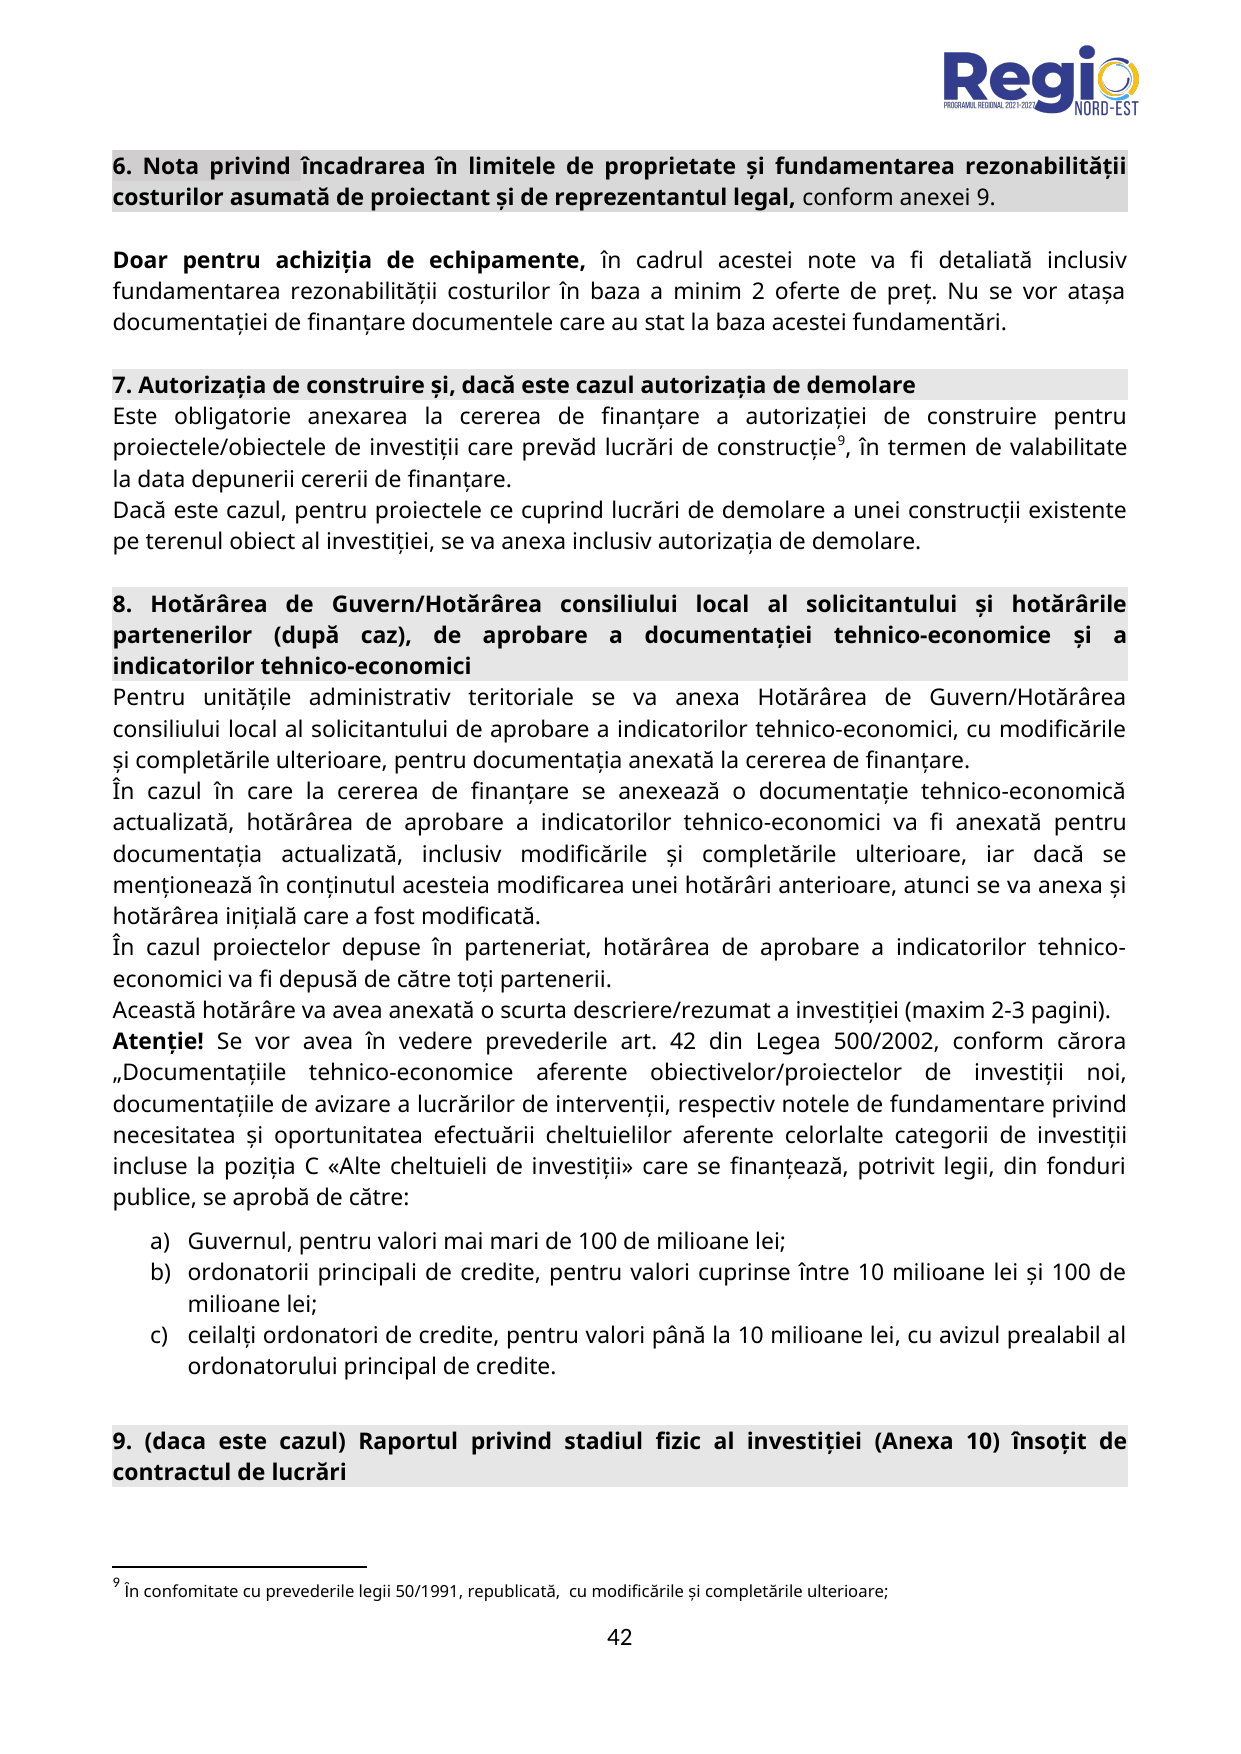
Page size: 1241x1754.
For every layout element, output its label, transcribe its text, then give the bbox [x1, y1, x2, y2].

list Guvernul, pentru valori mai mari de 100 de milioane lei; [150, 1225, 1128, 1256]
list ceilalți ordonatori de credite, pentru valori până la 10 milioane lei, cu avizul prealabil al ordonatorului principal de credite. [150, 1319, 1128, 1381]
text Este obligatorie anexarea la cererea de finanțare a autorizației de construire pentru proiectele/obiectele de investiții care prevăd lucrări de construcție, în termen de valabilitate la data depunerii cererii de finanțare. [112, 400, 1128, 494]
text Atenție! Se vor avea în vedere prevederile art. 42 din Legea 500/2002, conform cărora „Documentațiile tehnico-economice aferente obiectivelor/proiectelor de investiții noi, documentațiile de avizare a lucrărilor de intervenții, respectiv notele de fundamentare privind necesitatea și oportunitatea efectuării cheltuielilor aferente celorlalte categorii de investiții incluse la poziția C «Alte cheltuieli de investiții» care se finanțează, potrivit legii, din fonduri publice, se aprobă de către: [112, 1025, 1128, 1212]
text Pentru unitățile administrativ teritoriale se va anexa Hotărârea de Guvern/Hotărârea consiliului local al solicitantului de aprobare a indicatorilor tehnico-economici, cu modificările și completările ulterioare, pentru documentația anexată la cererea de finanțare. [112, 681, 1128, 775]
text Această hotărâre va avea anexată o scurta descriere/rezumat a investiţiei (maxim 2-3 pagini). [112, 994, 1128, 1025]
text Dacă este cazul, pentru proiectele ce cuprind lucrări de demolare a unei construcții existente pe terenul obiect al investiției, se va anexa inclusiv autorizația de demolare. [112, 494, 1128, 556]
picture [940, 41, 1143, 120]
text Doar pentru achiziția de echipamente, în cadrul acestei note va fi detaliată inclusiv fundamentarea rezonabilității costurilor în baza a minim 2 oferte de preț. Nu se vor atașa documentației de finanțare documentele care au stat la baza acestei fundamentări. [112, 244, 1128, 337]
text În cazul în care la cererea de finanțare se anexează o documentație tehnico-economică actualizată, hotărârea de aprobare a indicatorilor tehnico-economici va fi anexată pentru documentația actualizată, inclusiv modificările și completările ulterioare, iar dacă se menționează în conținutul acesteia modificarea unei hotărâri anterioare, atunci se va anexa și hotărârea inițială care a fost modificată. [112, 775, 1128, 931]
text 7. Autorizația de construire și, dacă este cazul autorizația de demolare [112, 369, 1128, 400]
text 6. Nota privind încadrarea în limitele de proprietate și fundamentarea rezonabilității costurilor asumată de proiectant și de reprezentantul legal, conform anexei 9. [112, 150, 1128, 212]
list ordonatorii principali de credite, pentru valori cuprinse între 10 milioane lei și 100 de milioane lei; [150, 1256, 1128, 1319]
text 9. (daca este cazul) Raportul privind stadiul fizic al investiţiei (Anexa 10) însoțit de contractul de lucrări [112, 1425, 1128, 1487]
text 8. Hotărârea de Guvern/Hotărârea consiliului local al solicitantului și hotărârile partenerilor (după caz), de aprobare a documentației tehnico-economice şi a indicatorilor tehnico-economici [112, 587, 1128, 681]
text În cazul proiectelor depuse în parteneriat, hotărârea de aprobare a indicatorilor tehnico-economici va fi depusă de către toţi partenerii. [112, 931, 1128, 994]
